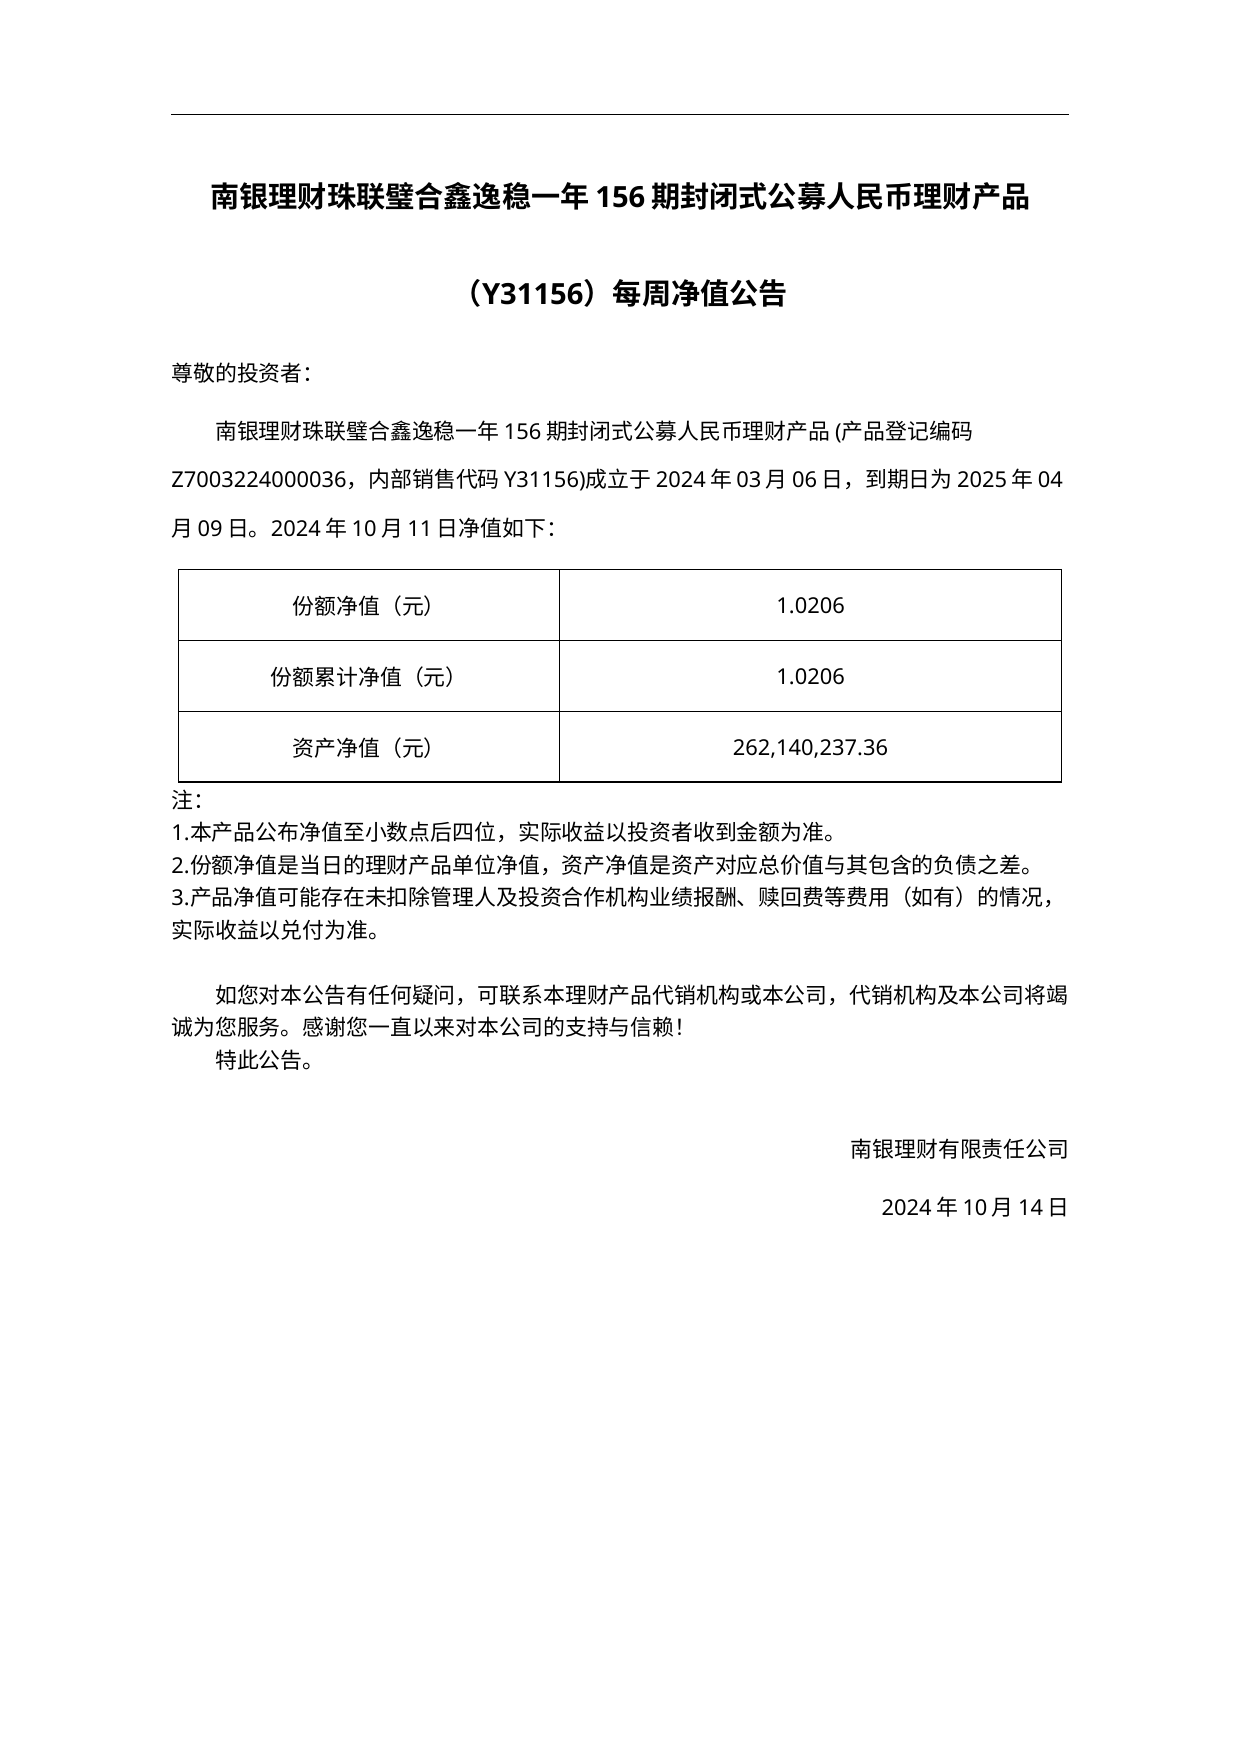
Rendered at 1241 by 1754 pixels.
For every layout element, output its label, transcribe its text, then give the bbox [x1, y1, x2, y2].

text 注： [171, 782, 1069, 815]
text 尊敬的投资者： [171, 355, 1069, 388]
table_header 份额净值（元） [179, 570, 559, 640]
text 南银理财珠联璧合鑫逸稳一年156期封闭式公募人民币理财产品 (产品登记编码Z7003224000036，内部销售代码Y31156)成立于2024年03月06日，到期日为2025年04月09日。2024年10月11日净值如下： [171, 413, 1069, 543]
table_cell 262,140,237.36 [560, 712, 1061, 781]
text 如您对本公告有任何疑问，可联系本理财产品代销机构或本公司，代销机构及本公司将竭诚为您服务。感谢您一直以来对本公司的支持与信赖！ [171, 977, 1069, 1042]
text 特此公告。 [171, 1042, 1069, 1075]
table_cell 资产净值（元） [179, 712, 559, 781]
text 南银理财有限责任公司 [171, 1132, 1069, 1164]
text 1.本产品公布净值至小数点后四位，实际收益以投资者收到金额为准。 [171, 815, 1069, 847]
text 3.产品净值可能存在未扣除管理人及投资合作机构业绩报酬、赎回费等费用（如有）的情况，实际收益以兑付为准。 [171, 880, 1069, 945]
table_cell 份额累计净值（元） [179, 641, 559, 711]
text 2.份额净值是当日的理财产品单位净值，资产净值是资产对应总价值与其包含的负债之差。 [171, 847, 1069, 880]
table_cell 1.0206 [560, 641, 1061, 711]
table_header 1.0206 [560, 570, 1061, 640]
text 南银理财珠联璧合鑫逸稳一年156期封闭式公募人民币理财产品（Y31156）每周净值公告 [171, 162, 1069, 324]
text 2024年10月14日 [171, 1190, 1069, 1222]
